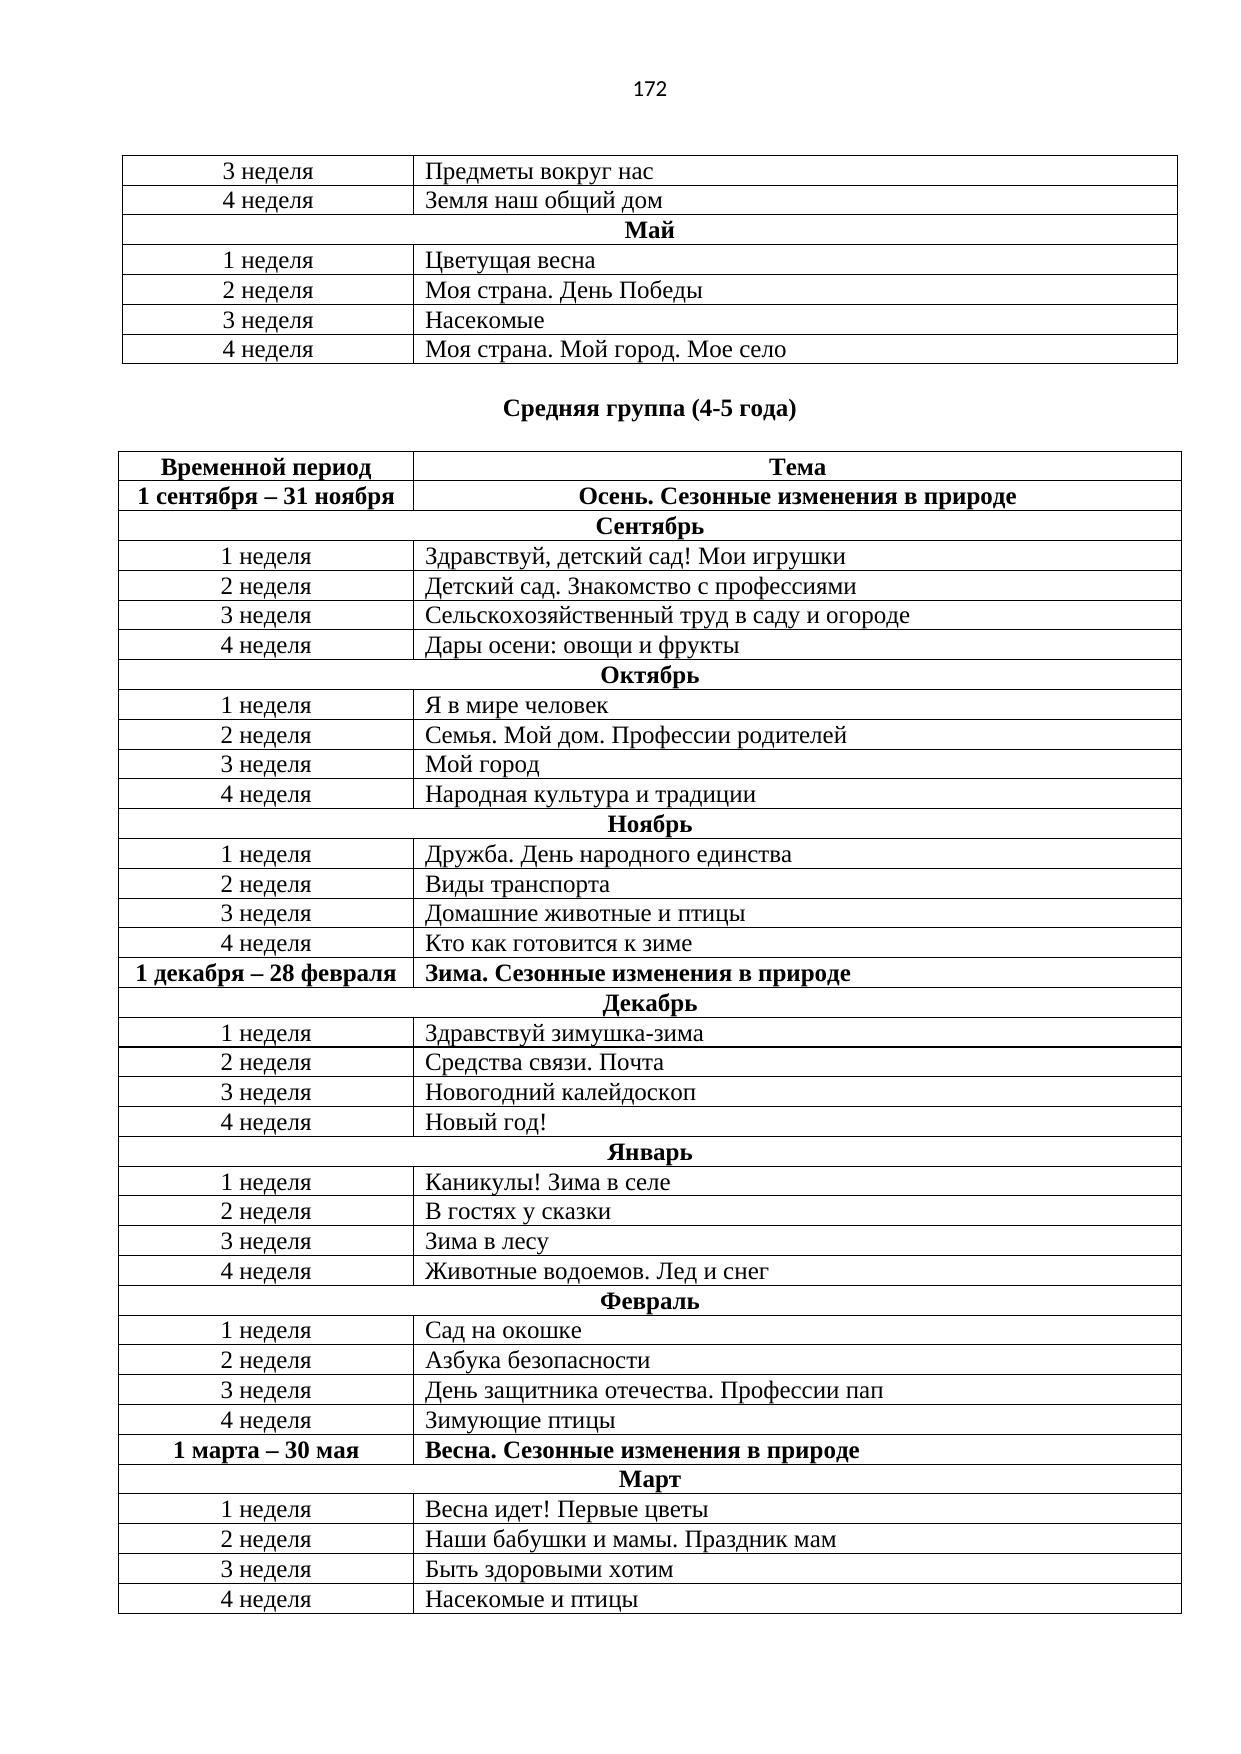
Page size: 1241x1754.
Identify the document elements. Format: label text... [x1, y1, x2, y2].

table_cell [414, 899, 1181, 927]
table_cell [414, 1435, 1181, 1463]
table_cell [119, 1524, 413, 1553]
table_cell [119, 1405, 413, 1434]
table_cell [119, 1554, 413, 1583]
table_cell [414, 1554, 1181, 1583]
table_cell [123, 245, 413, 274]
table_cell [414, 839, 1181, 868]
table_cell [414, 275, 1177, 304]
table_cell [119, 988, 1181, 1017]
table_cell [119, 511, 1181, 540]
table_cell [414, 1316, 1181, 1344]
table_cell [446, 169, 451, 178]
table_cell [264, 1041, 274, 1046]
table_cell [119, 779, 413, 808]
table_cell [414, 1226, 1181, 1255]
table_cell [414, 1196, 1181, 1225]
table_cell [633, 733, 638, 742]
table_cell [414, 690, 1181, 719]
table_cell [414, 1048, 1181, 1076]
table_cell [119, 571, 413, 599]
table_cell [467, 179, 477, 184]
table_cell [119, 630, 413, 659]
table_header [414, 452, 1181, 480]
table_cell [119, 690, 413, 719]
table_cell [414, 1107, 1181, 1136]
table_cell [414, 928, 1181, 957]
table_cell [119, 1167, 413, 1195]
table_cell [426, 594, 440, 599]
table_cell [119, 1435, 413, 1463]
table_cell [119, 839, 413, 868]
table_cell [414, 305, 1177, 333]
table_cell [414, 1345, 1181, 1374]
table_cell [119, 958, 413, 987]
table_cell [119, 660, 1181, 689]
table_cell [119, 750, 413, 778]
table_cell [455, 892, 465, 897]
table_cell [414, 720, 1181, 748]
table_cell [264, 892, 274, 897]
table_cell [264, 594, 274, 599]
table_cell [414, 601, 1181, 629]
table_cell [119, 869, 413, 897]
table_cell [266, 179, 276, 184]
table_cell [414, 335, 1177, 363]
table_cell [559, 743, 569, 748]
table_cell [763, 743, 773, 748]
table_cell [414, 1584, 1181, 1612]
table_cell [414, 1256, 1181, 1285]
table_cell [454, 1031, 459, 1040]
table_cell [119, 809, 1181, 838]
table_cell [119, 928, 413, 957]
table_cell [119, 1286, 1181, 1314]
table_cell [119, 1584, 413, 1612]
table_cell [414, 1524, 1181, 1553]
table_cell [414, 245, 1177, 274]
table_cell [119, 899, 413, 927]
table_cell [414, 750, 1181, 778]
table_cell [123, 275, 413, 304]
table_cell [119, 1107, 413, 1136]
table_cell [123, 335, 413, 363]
text Средняя группа (4-5 года) [118, 393, 1181, 422]
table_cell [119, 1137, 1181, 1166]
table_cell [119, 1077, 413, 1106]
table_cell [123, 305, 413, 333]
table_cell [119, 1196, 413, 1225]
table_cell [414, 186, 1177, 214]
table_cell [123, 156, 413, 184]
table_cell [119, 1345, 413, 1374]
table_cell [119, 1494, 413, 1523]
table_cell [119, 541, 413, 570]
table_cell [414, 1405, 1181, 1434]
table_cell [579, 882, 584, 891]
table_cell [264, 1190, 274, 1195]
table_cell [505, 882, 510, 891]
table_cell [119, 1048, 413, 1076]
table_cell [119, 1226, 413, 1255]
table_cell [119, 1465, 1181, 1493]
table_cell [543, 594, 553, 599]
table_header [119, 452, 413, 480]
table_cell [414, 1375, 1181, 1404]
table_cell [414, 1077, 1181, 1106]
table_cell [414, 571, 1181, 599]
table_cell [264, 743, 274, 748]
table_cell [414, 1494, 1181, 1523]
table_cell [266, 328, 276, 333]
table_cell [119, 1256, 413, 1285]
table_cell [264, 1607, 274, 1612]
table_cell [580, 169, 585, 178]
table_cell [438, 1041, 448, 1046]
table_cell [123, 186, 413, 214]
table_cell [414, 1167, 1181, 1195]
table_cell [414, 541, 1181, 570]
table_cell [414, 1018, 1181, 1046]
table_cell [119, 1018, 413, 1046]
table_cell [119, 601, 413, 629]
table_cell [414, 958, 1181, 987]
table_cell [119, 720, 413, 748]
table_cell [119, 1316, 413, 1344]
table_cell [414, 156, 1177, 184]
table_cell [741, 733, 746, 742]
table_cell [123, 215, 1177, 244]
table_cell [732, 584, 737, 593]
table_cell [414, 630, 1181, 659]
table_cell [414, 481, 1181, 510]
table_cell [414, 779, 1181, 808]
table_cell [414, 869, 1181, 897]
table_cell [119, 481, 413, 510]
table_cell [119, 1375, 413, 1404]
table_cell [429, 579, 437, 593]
